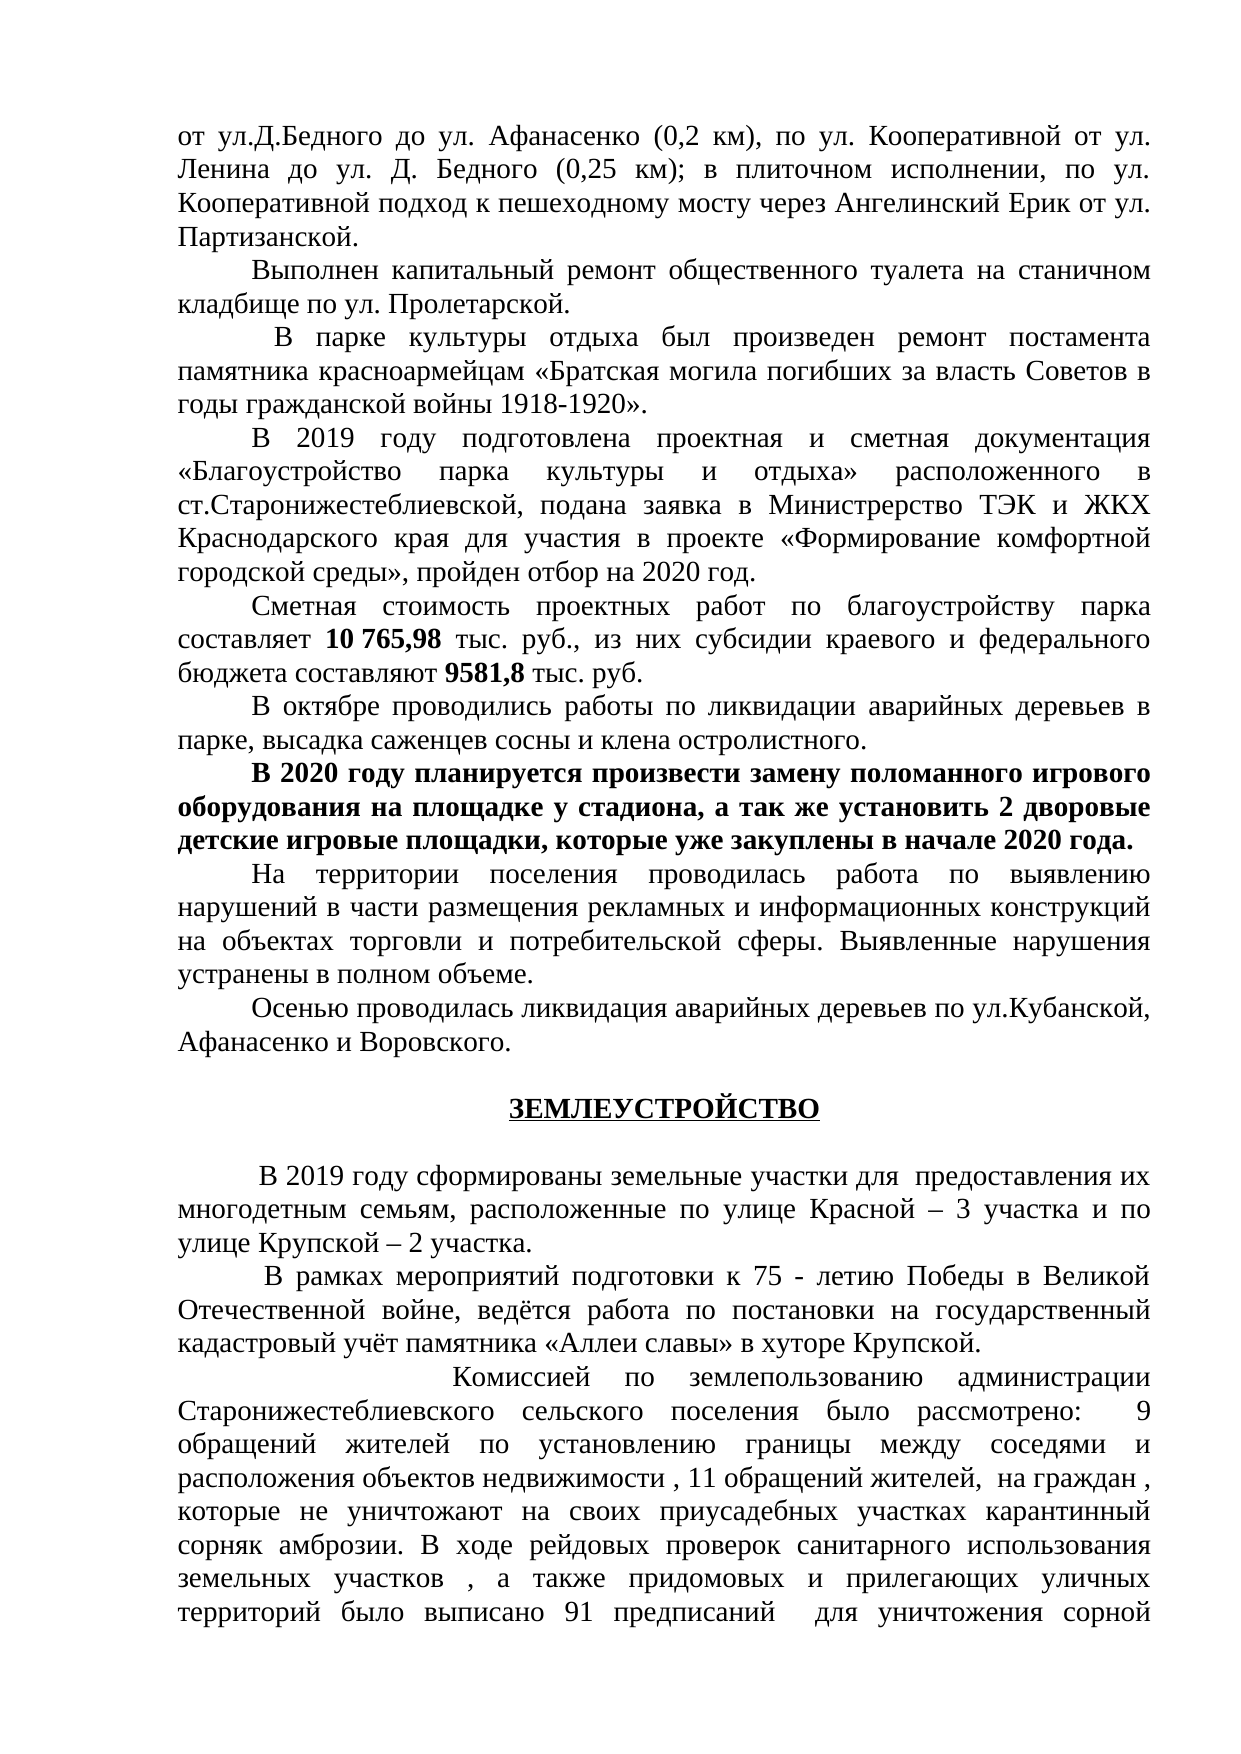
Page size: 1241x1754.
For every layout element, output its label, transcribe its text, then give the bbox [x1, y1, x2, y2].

text Выполнен капитальный ремонт общественного туалета на станичном кладбище по ул. Пролетарской. [177, 252, 1152, 319]
text В рамках мероприятий подготовки к 75 - летию Победы в Великой Отечественной войне, ведётся работа по постановки на государственный кадастровый учёт памятника «Аллеи славы» в хуторе Крупской. [177, 1258, 1152, 1359]
text Осенью проводилась ликвидация аварийных деревьев по ул.Кубанской, Афанасенко и Воровского. [177, 990, 1152, 1057]
text В парке культуры отдыха был произведен ремонт постамента памятника красноармейцам «Братская могила погибших за власть Советов в годы гражданской войны 1918-1920». [177, 319, 1152, 420]
text На территории поселения проводилась работа по выявлению нарушений в части размещения рекламных и информационных конструкций на объектах торговли и потребительской сферы. Выявленные нарушения устранены в полном объеме. [177, 856, 1152, 990]
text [177, 118, 1152, 252]
text В 2020 году планируется произвести замену поломанного игрового оборудования на площадке у стадиона, а так же установить 2 дворовые детские игровые площадки, которые уже закуплены в начале 2020 года. [177, 755, 1152, 856]
text ЗЕМЛЕУСТРОЙСТВО [177, 1091, 1152, 1124]
text В 2019 году сформированы земельные участки для предоставления их многодетным семьям, расположенные по улице Красной – 3 участка и по улице Крупской – 2 участка. [177, 1158, 1152, 1258]
text Сметная стоимость проектных работ по благоустройству парка составляет 10 765,98 тыс. руб., из них субсидии краевого и федерального бюджета составляют 9581,8 тыс. руб. [177, 588, 1152, 688]
text В октябре проводились работы по ликвидации аварийных деревьев в парке, высадка саженцев сосны и клена остролистного. [177, 688, 1152, 755]
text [177, 1359, 1152, 1627]
text В 2019 году подготовлена проектная и сметная документация «Благоустройство парка культуры и отдыха» расположенного в ст.Старонижестеблиевской, подана заявка в Министрерство ТЭК и ЖКХ Краснодарского края для участия в проекте «Формирование комфортной городской среды», пройден отбор на 2020 год. [177, 420, 1152, 588]
